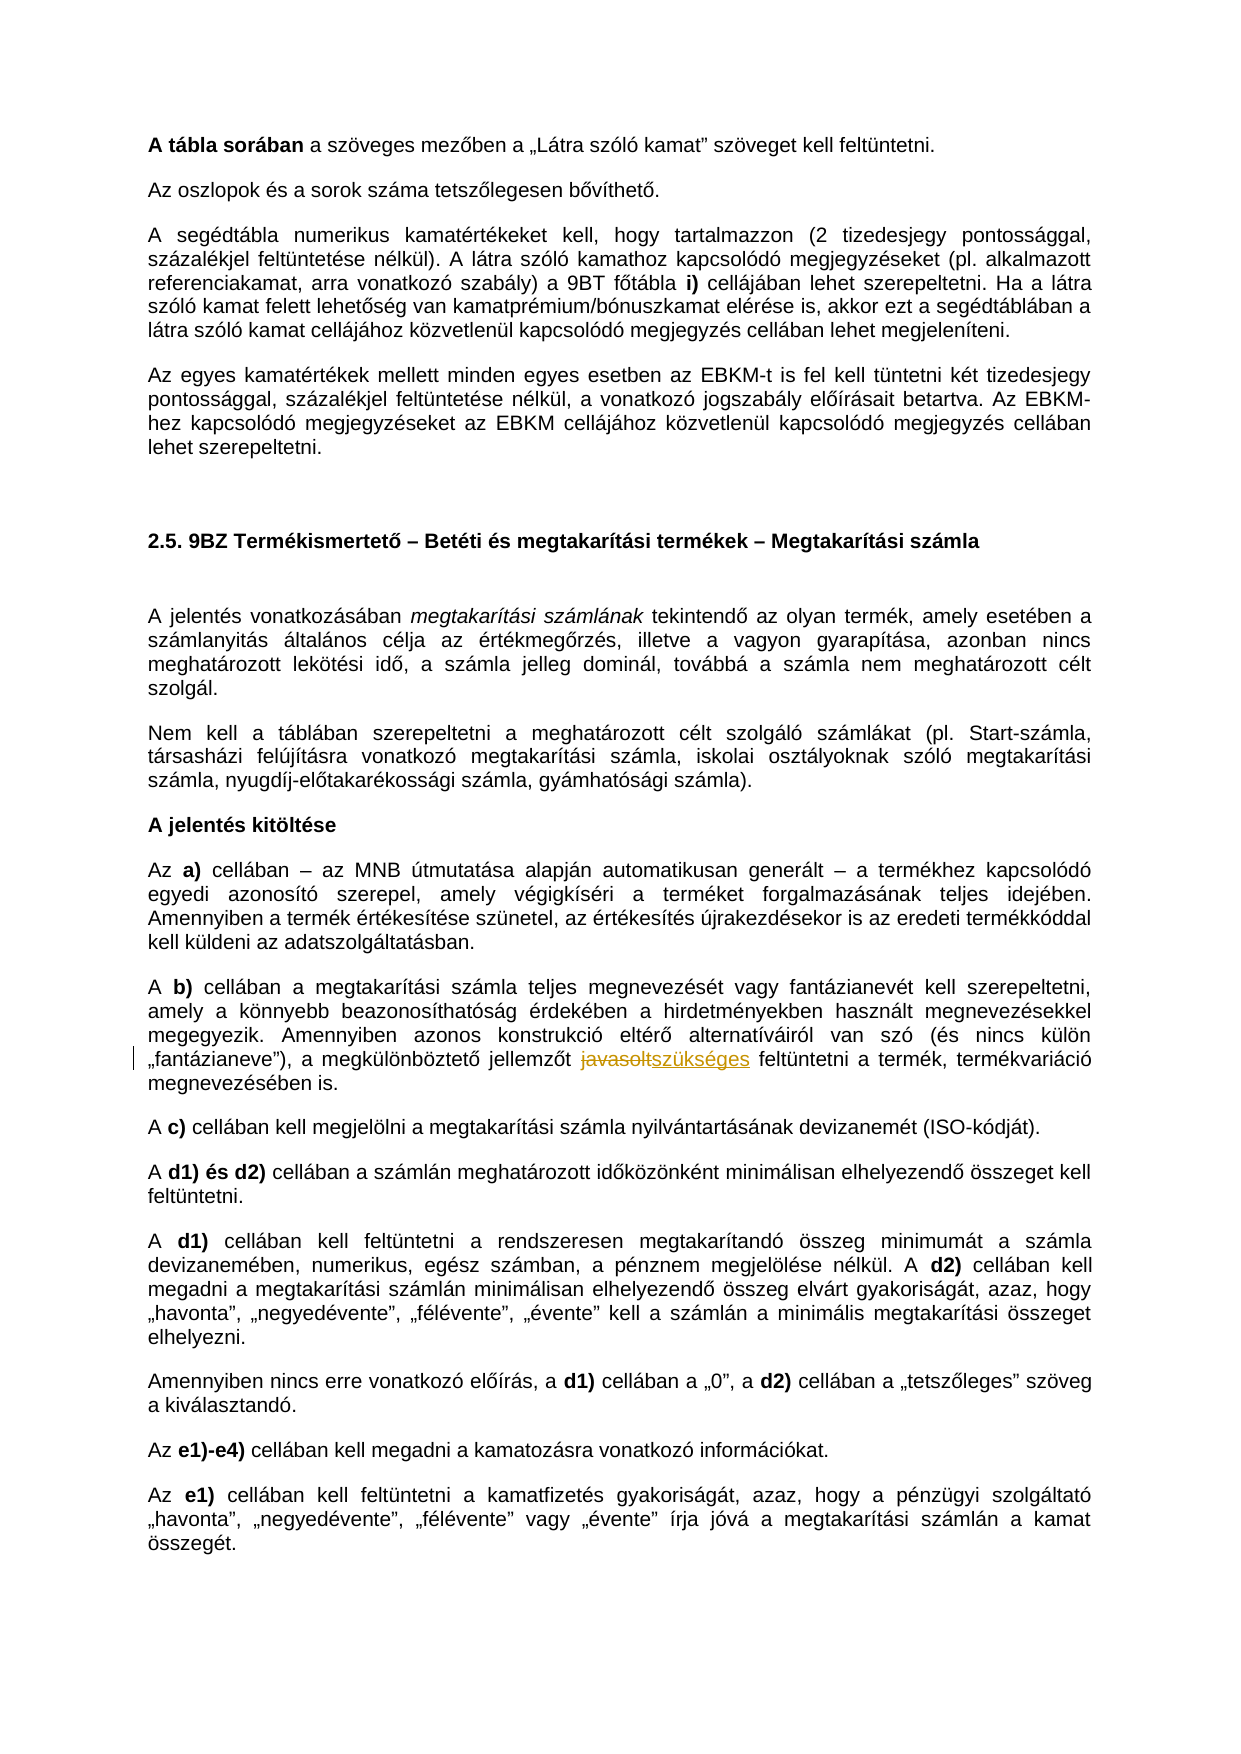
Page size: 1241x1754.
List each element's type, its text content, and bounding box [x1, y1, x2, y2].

text A b) cellában a megtakarítási számla teljes megnevezését vagy fantázianevét kell szerepeltetni, amely a könnyebb beazonosíthatóság érdekében a hirdetményekben használt megnevezésekkel megegyezik. Amennyiben azonos konstrukció eltérő alternatíváiról van szó (és nincs külön „fantázianeve”), a megkülönböztető jellemzőt feltüntetni a termék, termékvariáció megnevezésében is. [148, 974, 1092, 1094]
text A tábla sorában a szöveges mezőben a „Látra szóló kamat” szöveget kell feltüntetni. [148, 133, 1092, 157]
text Nem kell a táblában szerepeltetni a meghatározott célt szolgáló számlákat (pl. Start-számla, társasházi felújításra vonatkozó megtakarítási számla, iskolai osztályoknak szóló megtakarítási számla, nyugdíj-előtakarékossági számla, gyámhatósági számla). [148, 720, 1092, 792]
text Az e1) cellában kell feltüntetni a kamatfizetés gyakoriságát, azaz, hogy a pénzügyi szolgáltató „havonta”, „negyedévente”, „félévente” vagy „évente” írja jóvá a megtakarítási számlán a kamat összegét. [148, 1483, 1092, 1555]
text Az egyes kamatértékek mellett minden egyes esetben az EBKM-t is fel kell tüntetni két tizedesjegy pontossággal, százalékjel feltüntetése nélkül, a vonatkozó jogszabály előírásait betartva. Az EBKM-hez kapcsolódó megjegyzéseket az EBKM cellájához közvetlenül kapcsolódó megjegyzés cellában lehet szerepeltetni. [148, 363, 1092, 459]
text A jelentés kitöltése [148, 813, 1092, 837]
text A c) cellában kell megjelölni a megtakarítási számla nyilvántartásának devizanemét (ISO-kódját). [148, 1115, 1092, 1139]
text Amennyiben nincs erre vonatkozó előírás, a d1) cellában a „0”, a d2) cellában a „tetszőleges” szöveg a kiválasztandó. [148, 1369, 1092, 1417]
text A segédtábla numerikus kamatértékeket kell, hogy tartalmazzon (2 tizedesjegy pontossággal, százalékjel feltüntetése nélkül). A látra szóló kamathoz kapcsolódó megjegyzéseket (pl. alkalmazott referenciakamat, arra vonatkozó szabály) a 9BT főtábla i) cellájában lehet szerepeltetni. Ha a látra szóló kamat felett lehetőség van kamatprémium/bónuszkamat elérése is, akkor ezt a segédtáblában a látra szóló kamat cellájához közvetlenül kapcsolódó megjegyzés cellában lehet megjeleníteni. [148, 222, 1092, 342]
text Az a) cellában – az MNB útmutatása alapján automatikusan generált – a termékhez kapcsolódó egyedi azonosító szerepel, amely végigkíséri a terméket forgalmazásának teljes idejében. Amennyiben a termék értékesítése szünetel, az értékesítés újrakezdésekor is az eredeti termékkóddal kell küldeni az adatszolgáltatásban. [148, 858, 1092, 954]
text A d1) cellában kell feltüntetni a rendszeresen megtakarítandó összeg minimumát a számla devizanemében, numerikus, egész számban, a pénznem megjelölése nélkül. A d2) cellában kell megadni a megtakarítási számlán minimálisan elhelyezendő összeg elvárt gyakoriságát, azaz, hogy „havonta”, „negyedévente”, „félévente”, „évente” kell a számlán a minimális megtakarítási összeget elhelyezni. [148, 1229, 1092, 1348]
text Az e1)-e4) cellában kell megadni a kamatozásra vonatkozó információkat. [148, 1438, 1092, 1462]
subtitle 2.5. 9BZ Termékismertető – Betéti és megtakarítási termékek – Megtakarítási számla [148, 529, 1092, 553]
text A d1) és d2) cellában a számlán meghatározott időközönként minimálisan elhelyezendő összeget kell feltüntetni. [148, 1160, 1092, 1208]
text A jelentés vonatkozásában megtakarítási számlának tekintendő az olyan termék, amely esetében a számlanyitás általános célja az értékmegőrzés, illetve a vagyon gyarapítása, azonban nincs meghatározott lekötési idő, a számla jelleg dominál, továbbá a számla nem meghatározott célt szolgál. [148, 604, 1092, 699]
text Az oszlopok és a sorok száma tetszőlegesen bővíthető. [148, 178, 1092, 202]
